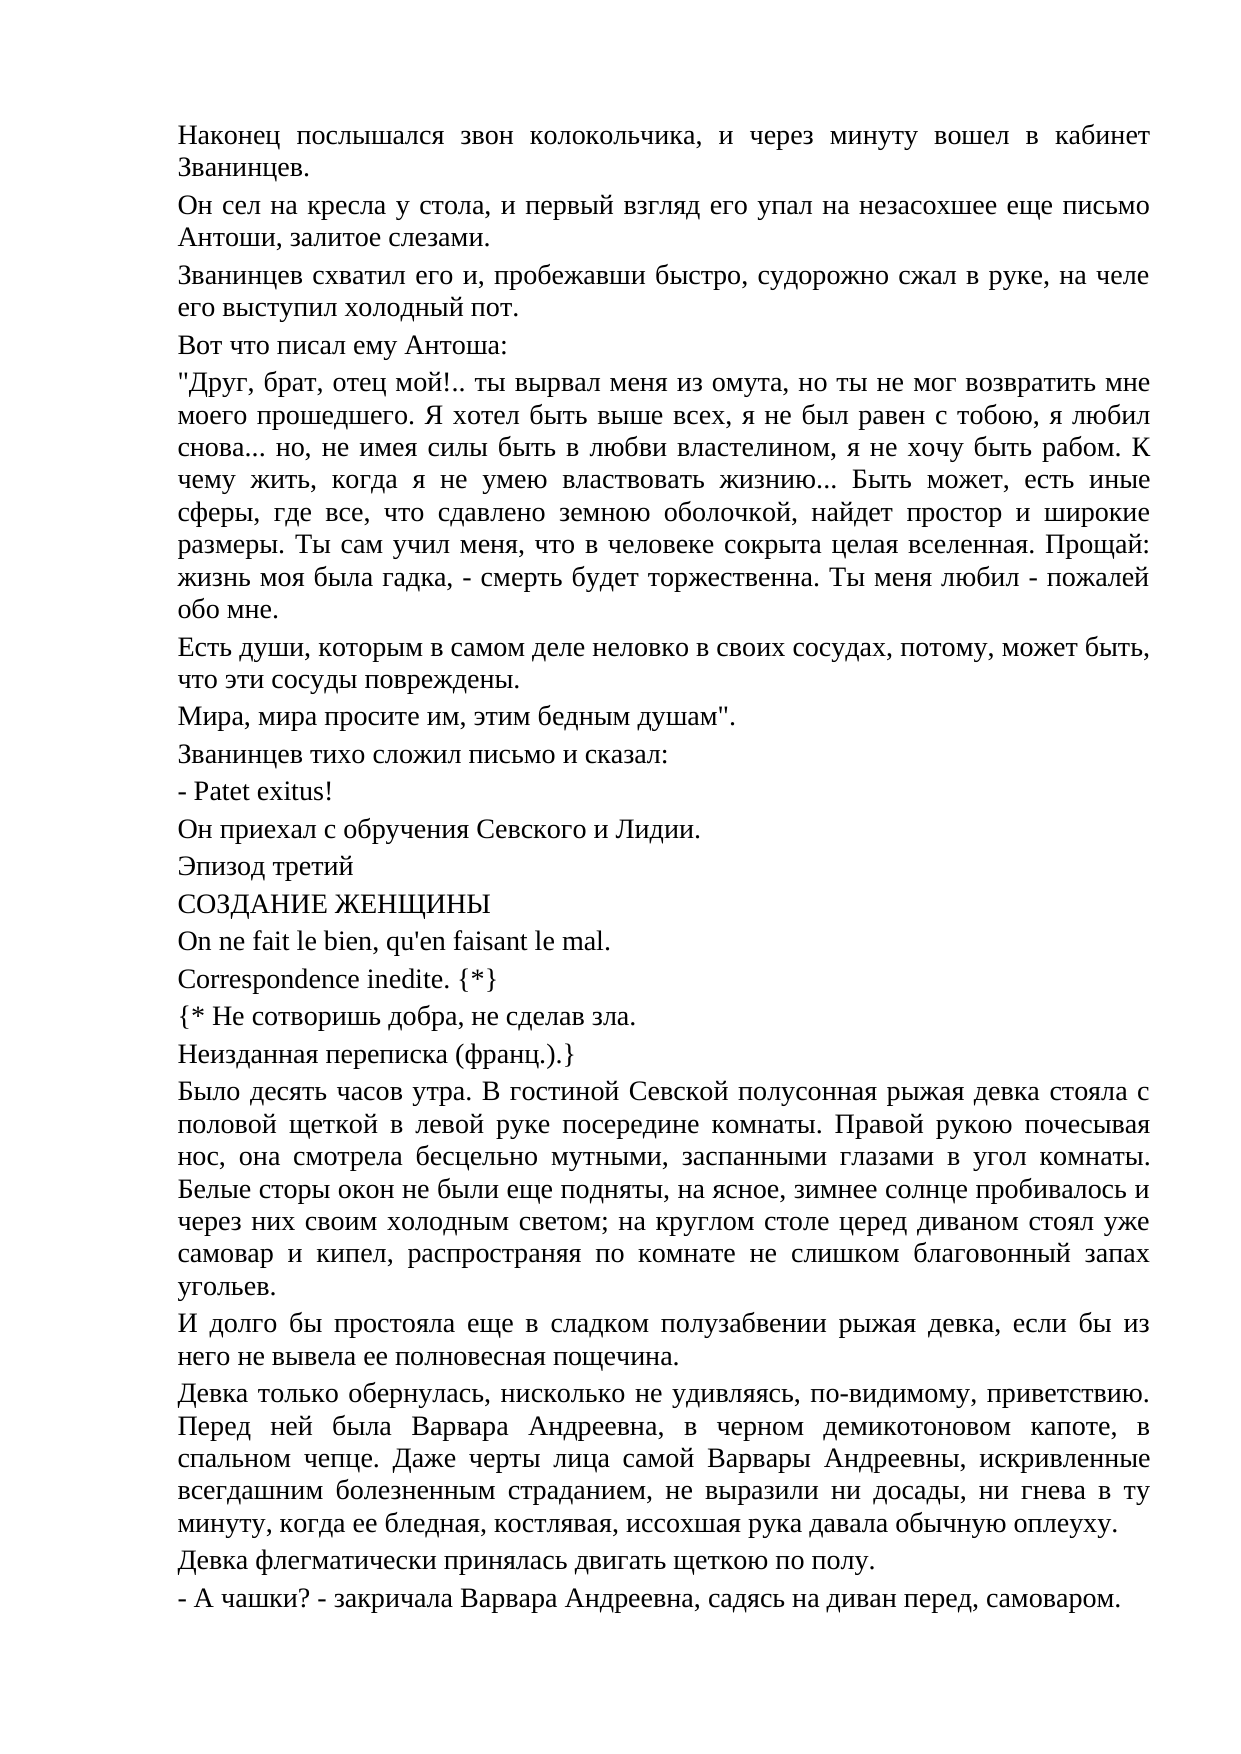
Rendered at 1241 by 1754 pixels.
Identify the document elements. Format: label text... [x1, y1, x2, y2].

text Эпизод третий [177, 849, 1152, 882]
text - А чашки? - закричала Варвара Андреевна, садясь на диван перед, самоваром. [177, 1581, 1152, 1613]
text On ne fait le bien, qu'en faisant le mal. [177, 924, 1152, 957]
text Было десять часов утра. В гостиной Севской полусонная рыжая девка стояла с половой щеткой в левой руке посередине комнаты. Правой рукою почесывая нос, она смотрела бесцельно мутными, заспанными глазами в угол комнаты. Белые сторы окон не были еще подняты, на ясное, зимнее солнце пробивалось и через них своим холодным светом; на круглом столе церед диваном стоял уже самовар и кипел, распространяя по комнате не слишком благовонный запах угольев. [177, 1074, 1152, 1301]
text - Patet exitus! [177, 774, 1152, 807]
text И долго бы простояла еще в сладком полузабвении рыжая девка, если бы из него не вывела ее полновесная пощечина. [177, 1306, 1152, 1371]
text Есть души, которым в самом деле неловко в своих сосудах, потому, может быть, что эти сосуды повреждены. [177, 629, 1152, 694]
text Званинцев схватил его и, пробежавши быстро, судорожно сжал в руке, на челе его выступил холодный пот. [177, 258, 1152, 323]
text Он приехал с обручения Севского и Лидии. [177, 812, 1152, 844]
text Девка флегматически принялась двигать щеткою по полу. [177, 1543, 1152, 1576]
text Неизданная переписка (франц.).} [177, 1037, 1152, 1069]
text Девка только обернулась, нисколько не удивляясь, по-видимому, приветствию. Перед ней была Варвара Андреевна, в черном демикотоновом капоте, в спальном чепце. Даже черты лица самой Варвары Андреевны, искривленные всегдашним болезненным страданием, не выразили ни досады, ни гнева в ту минуту, когда ее бледная, костлявая, иссохшая рука давала обычную оплеуху. [177, 1376, 1152, 1538]
text Наконец послышался звон колокольчика, и через минуту вошел в кабинет Званинцев. [177, 118, 1152, 183]
text СОЗДАНИЕ ЖЕНЩИНЫ [177, 887, 1152, 919]
text Мира, мира просите им, этим бедным душам". [177, 699, 1152, 732]
text Correspondence inedite. {*} [177, 962, 1152, 994]
text "Друг, брат, отец мой!.. ты вырвал меня из омута, но ты не мог возвратить мне моего прошедшего. Я хотел быть выше всех, я не был равен с тобою, я любил снова... но, не имея силы быть в любви властелином, я не хочу быть рабом. К чему жить, когда я не умею властвовать жизнию... Быть может, есть иные сферы, где все, что сдавлено земною оболочкой, найдет простор и широкие размеры. Ты сам учил меня, что в человеке сокрыта целая вселенная. Прощай: жизнь моя была гадка, - смерть будет торжественна. Ты меня любил - пожалей обо мне. [177, 365, 1152, 624]
text {* Не сотворишь добра, не сделав зла. [177, 999, 1152, 1032]
text Вот что писал ему Антоша: [177, 328, 1152, 360]
text Он сел на кресла у стола, и первый взгляд его упал на незасохшее еще письмо Антоши, залитое слезами. [177, 188, 1152, 253]
text Званинцев тихо сложил письмо и сказал: [177, 737, 1152, 769]
